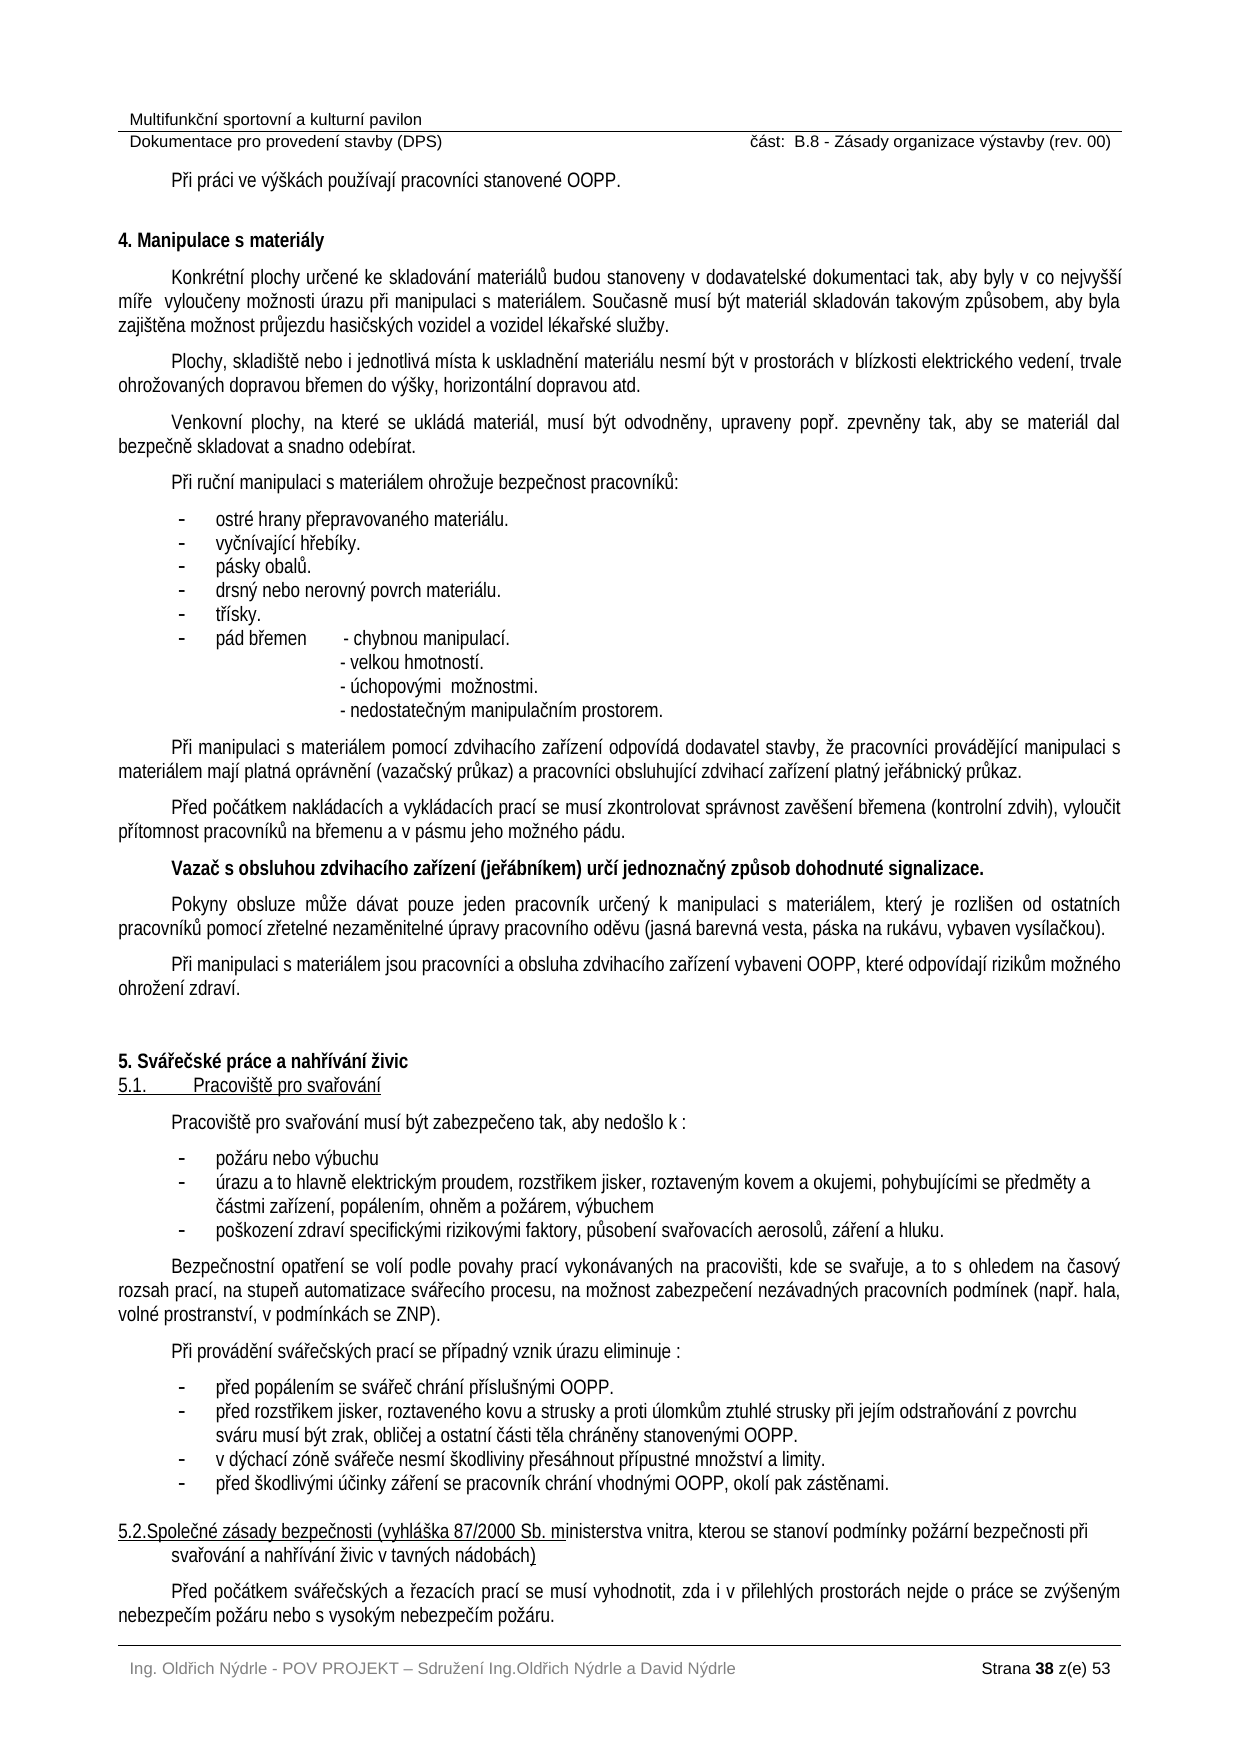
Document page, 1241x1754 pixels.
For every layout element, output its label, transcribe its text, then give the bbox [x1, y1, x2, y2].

text Pracoviště pro svařování musí být zabezpečeno tak, aby nedošlo k : [118, 1109, 1122, 1133]
text Při provádění svářečských prací se případný vznik úrazu eliminuje : [118, 1339, 1122, 1363]
list - velkou hmotností. [266, 650, 1122, 674]
list ostré hrany přepravovaného materiálu. [178, 506, 1122, 530]
text Pokyny obsluze může dávat pouze jeden pracovník určený k manipulaci s materiálem, který je rozlišen od ostatních pracovníků pomocí zřetelné nezaměnitelné úpravy pracovního oděvu (jasná barevná vesta, páska na rukávu, vybaven vysílačkou). [118, 892, 1122, 940]
list - úchopovými možnostmi. [266, 674, 1122, 698]
text 5.2.Společné zásady bezpečnosti (vyhláška 87/2000 Sb. ministerstva vnitra, kterou se stanoví podmínky požární bezpečnosti při svařování a nahřívání živic v tavných nádobách) [118, 1519, 1122, 1567]
list v dýchací zóně svářeče nesmí škodliviny přesáhnout přípustné množství a limity. [178, 1447, 1122, 1471]
text 5. Svářečské práce a nahřívání živic [118, 1049, 1122, 1073]
list před popálením se svářeč chrání příslušnými OOPP. [178, 1375, 1122, 1399]
list požáru nebo výbuchu [178, 1146, 1122, 1170]
list pásky obalů. [178, 554, 1122, 578]
text Plochy, skladiště nebo i jednotlivá místa k uskladnění materiálu nesmí být v prostorách v blízkosti elektrického vedení, trvale ohrožovaných dopravou břemen do výšky, horizontální dopravou atd. [118, 349, 1122, 397]
text 4. Manipulace s materiály [118, 228, 1122, 252]
list před rozstřikem jisker, roztaveného kovu a strusky a proti úlomkům ztuhlé strusky při jejím odstraňování z povrchu sváru musí být zrak, obličej a ostatní části těla chráněny stanovenými OOPP. [178, 1399, 1122, 1447]
text Bezpečnostní opatření se volí podle povahy prací vykonávaných na pracovišti, kde se svařuje, a to s ohledem na časový rozsah prací, na stupeň automatizace svářecího procesu, na možnost zabezpečení nezávadných pracovních podmínek (např. hala, volné prostranství, v podmínkách se ZNP). [118, 1254, 1122, 1326]
text Venkovní plochy, na které se ukládá materiál, musí být odvodněny, upraveny popř. zpevněny tak, aby se materiál dal bezpečně skladovat a snadno odebírat. [118, 409, 1122, 457]
list poškození zdraví specifickými rizikovými faktory, působení svařovacích aerosolů, záření a hluku. [178, 1218, 1122, 1242]
list úrazu a to hlavně elektrickým proudem, rozstřikem jisker, roztaveným kovem a okujemi, pohybujícími se předměty a částmi zařízení, popálením, ohněm a požárem, výbuchem [178, 1170, 1122, 1218]
text Při manipulaci s materiálem jsou pracovníci a obsluha zdvihacího zařízení vybaveni OOPP, které odpovídají rizikům možného ohrožení zdraví. [118, 952, 1122, 1000]
list před škodlivými účinky záření se pracovník chrání vhodnými OOPP, okolí pak zástěnami. [178, 1471, 1122, 1495]
text Vazač s obsluhou zdvihacího zařízení (jeřábníkem) určí jednoznačný způsob dohodnuté signalizace. [118, 855, 1122, 879]
list pád břemen - chybnou manipulací. [178, 626, 1122, 650]
text 5.1. Pracoviště pro svařování [118, 1073, 1122, 1097]
text Při ruční manipulaci s materiálem ohrožuje bezpečnost pracovníků: [118, 470, 1122, 494]
text Konkrétní plochy určené ke skladování materiálů budou stanoveny v dodavatelské dokumentaci tak, aby byly v co nejvyšší míře vyloučeny možnosti úrazu při manipulaci s materiálem. Současně musí být materiál skladován takovým způsobem, aby byla zajištěna možnost průjezdu hasičských vozidel a vozidel lékařské služby. [118, 265, 1122, 337]
list drsný nebo nerovný povrch materiálu. [178, 578, 1122, 602]
text Před počátkem svářečských a řezacích prací se musí vyhodnotit, zda i v přilehlých prostorách nejde o práce se zvýšeným nebezpečím požáru nebo s vysokým nebezpečím požáru. [118, 1579, 1122, 1627]
list třísky. [178, 602, 1122, 626]
list - nedostatečným manipulačním prostorem. [266, 698, 1122, 722]
list vyčnívající hřebíky. [178, 530, 1122, 554]
text Před počátkem nakládacích a vykládacích prací se musí zkontrolovat správnost zavěšení břemena (kontrolní zdvih), vyloučit přítomnost pracovníků na břemenu a v pásmu jeho možného pádu. [118, 795, 1122, 843]
text Při práci ve výškách používají pracovníci stanovené OOPP. [118, 168, 1122, 192]
text Při manipulaci s materiálem pomocí zdvihacího zařízení odpovídá dodavatel stavby, že pracovníci provádějící manipulaci s materiálem mají platná oprávnění (vazačský průkaz) a pracovníci obsluhující zdvihací zařízení platný jeřábnický průkaz. [118, 734, 1122, 782]
